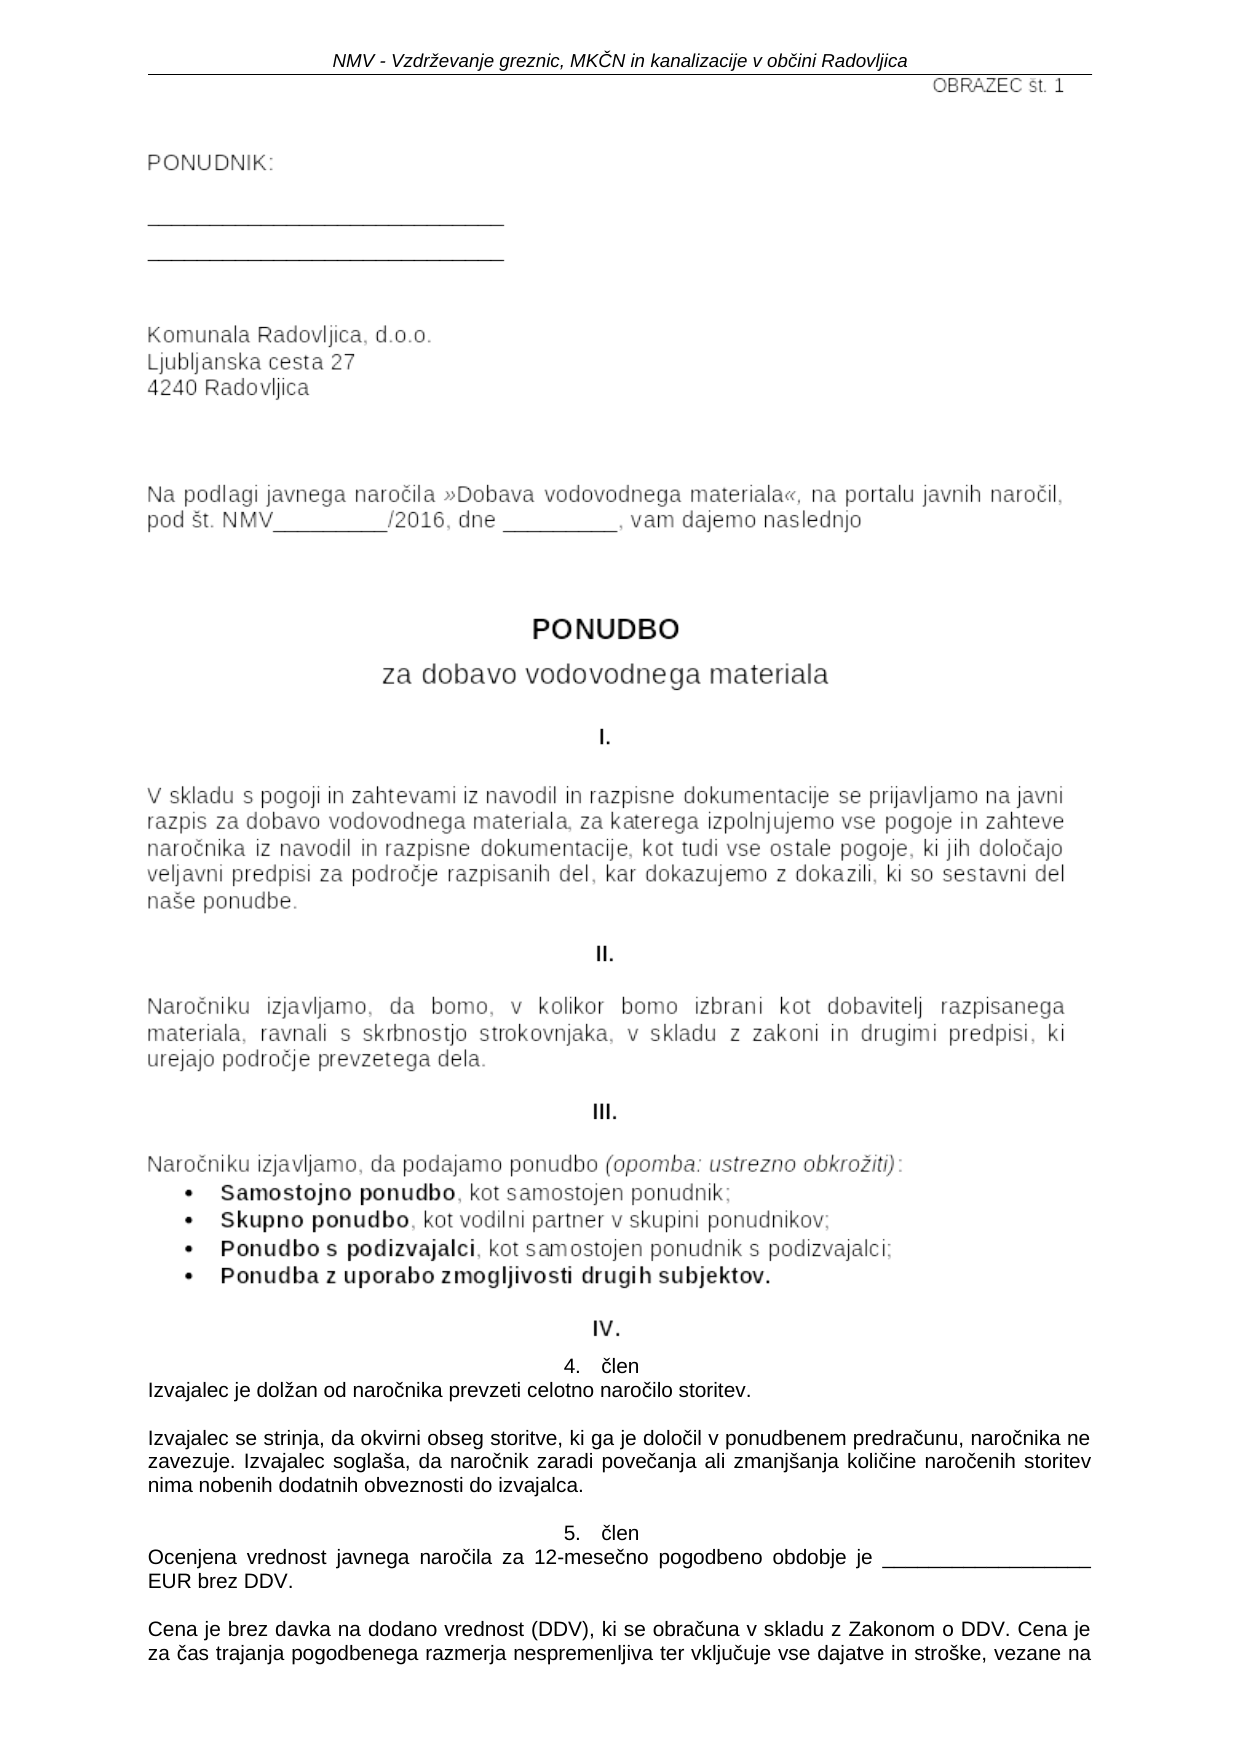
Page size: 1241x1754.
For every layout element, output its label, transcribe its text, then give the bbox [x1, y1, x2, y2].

text Ocenjena vrednost javnega naročila za 12-mesečno pogodbeno obdobje je __________________ EUR brez DDV. [148, 1545, 1092, 1593]
text Cena je brez davka na dodano vrednost (DDV), ki se obračuna v skladu z Zakonom o DDV. Cena je za čas trajanja pogodbenega razmerja nespremenljiva ter vključuje vse dajatve in stroške, vezane na izvedbo naročila. [148, 1617, 1092, 1665]
list člen [110, 1521, 1092, 1545]
text Izvajalec je dolžan od naročnika prevzeti celotno naročilo storitev. [148, 1377, 1092, 1401]
list člen [110, 1353, 1092, 1377]
text Izvajalec se strinja, da okvirni obseg storitve, ki ga je določil v ponudbenem predračunu, naročnika ne zavezuje. Izvajalec soglaša, da naročnik zaradi povečanja ali zmanjšanja količine naročenih storitev nima nobenih dodatnih obveznosti do izvajalca. [148, 1425, 1092, 1497]
